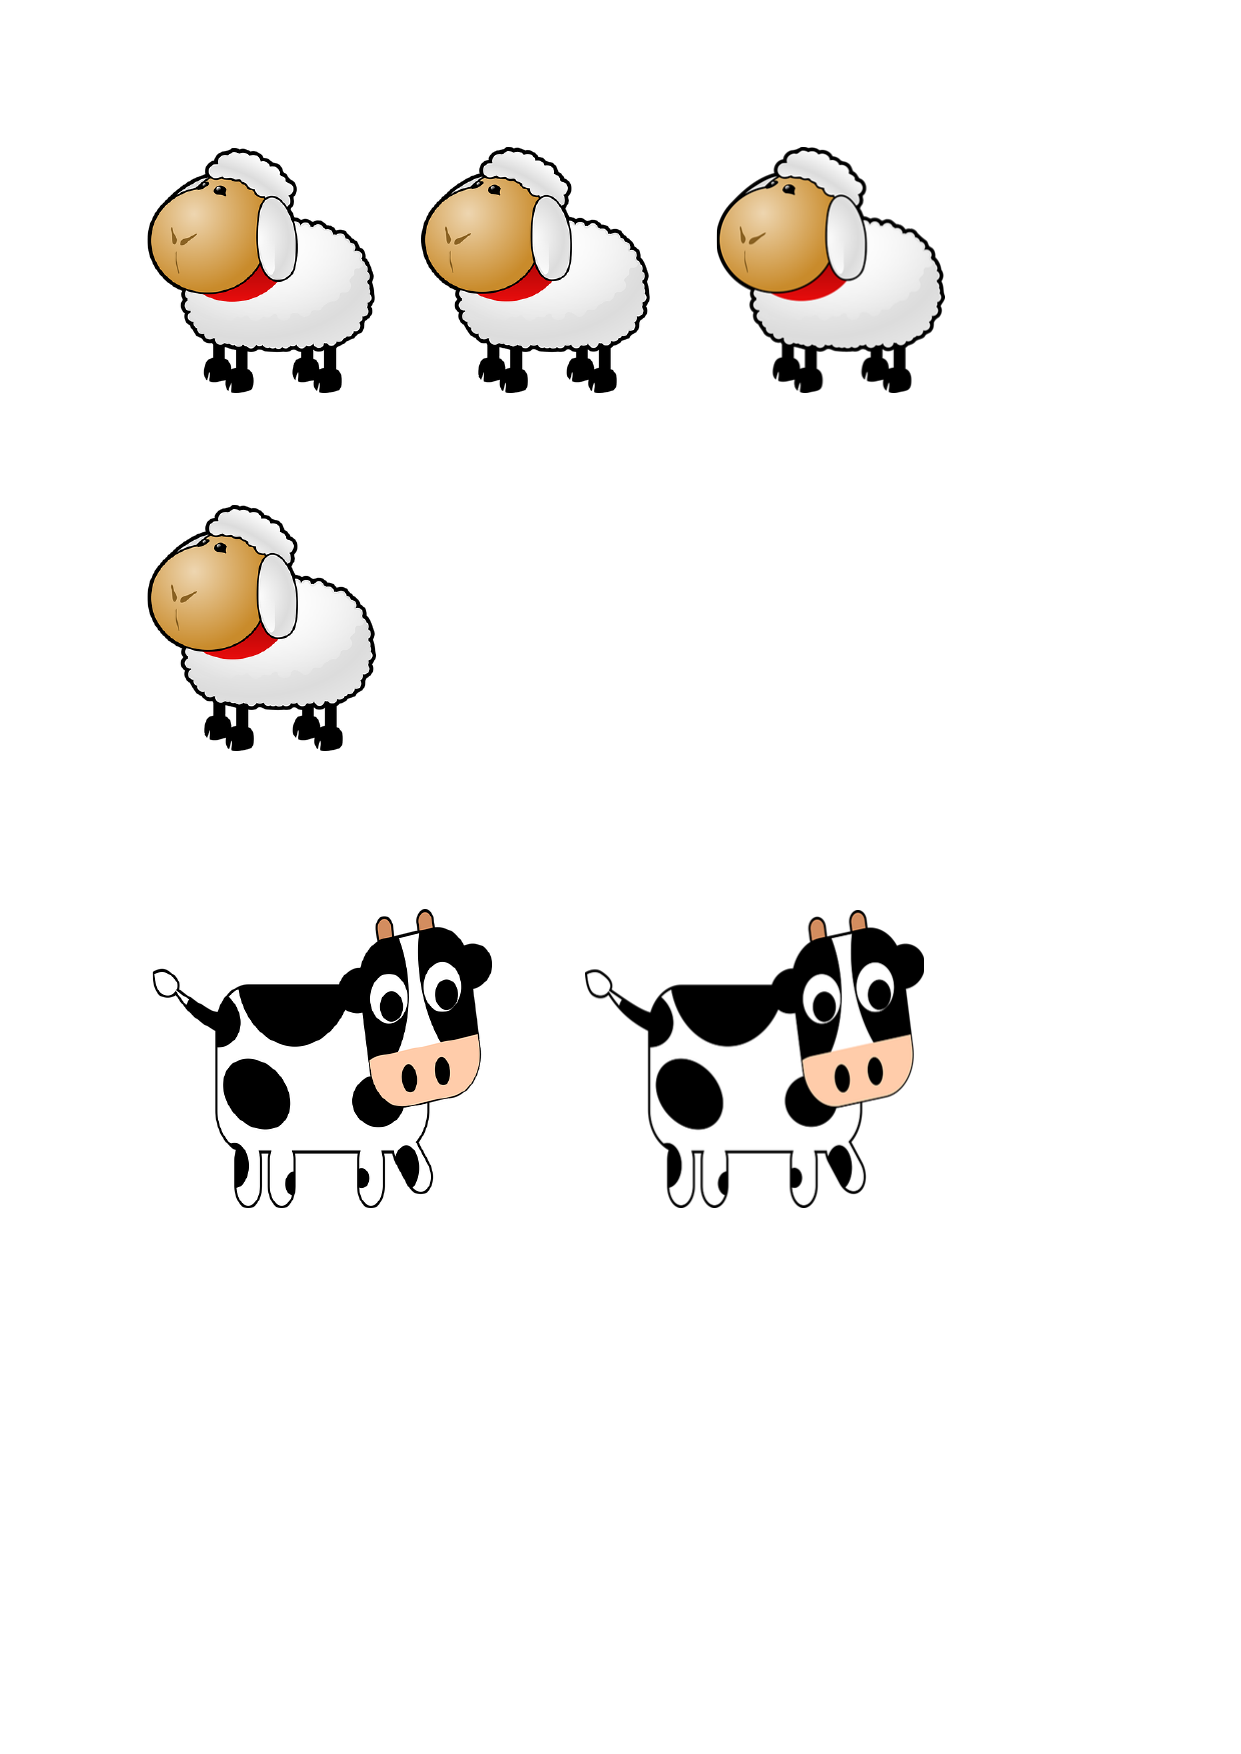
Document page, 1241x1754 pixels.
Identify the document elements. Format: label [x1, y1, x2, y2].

picture [716, 147, 945, 393]
picture [147, 148, 375, 393]
picture [421, 147, 650, 393]
picture [147, 505, 376, 751]
picture [585, 910, 924, 1208]
picture [152, 909, 492, 1208]
